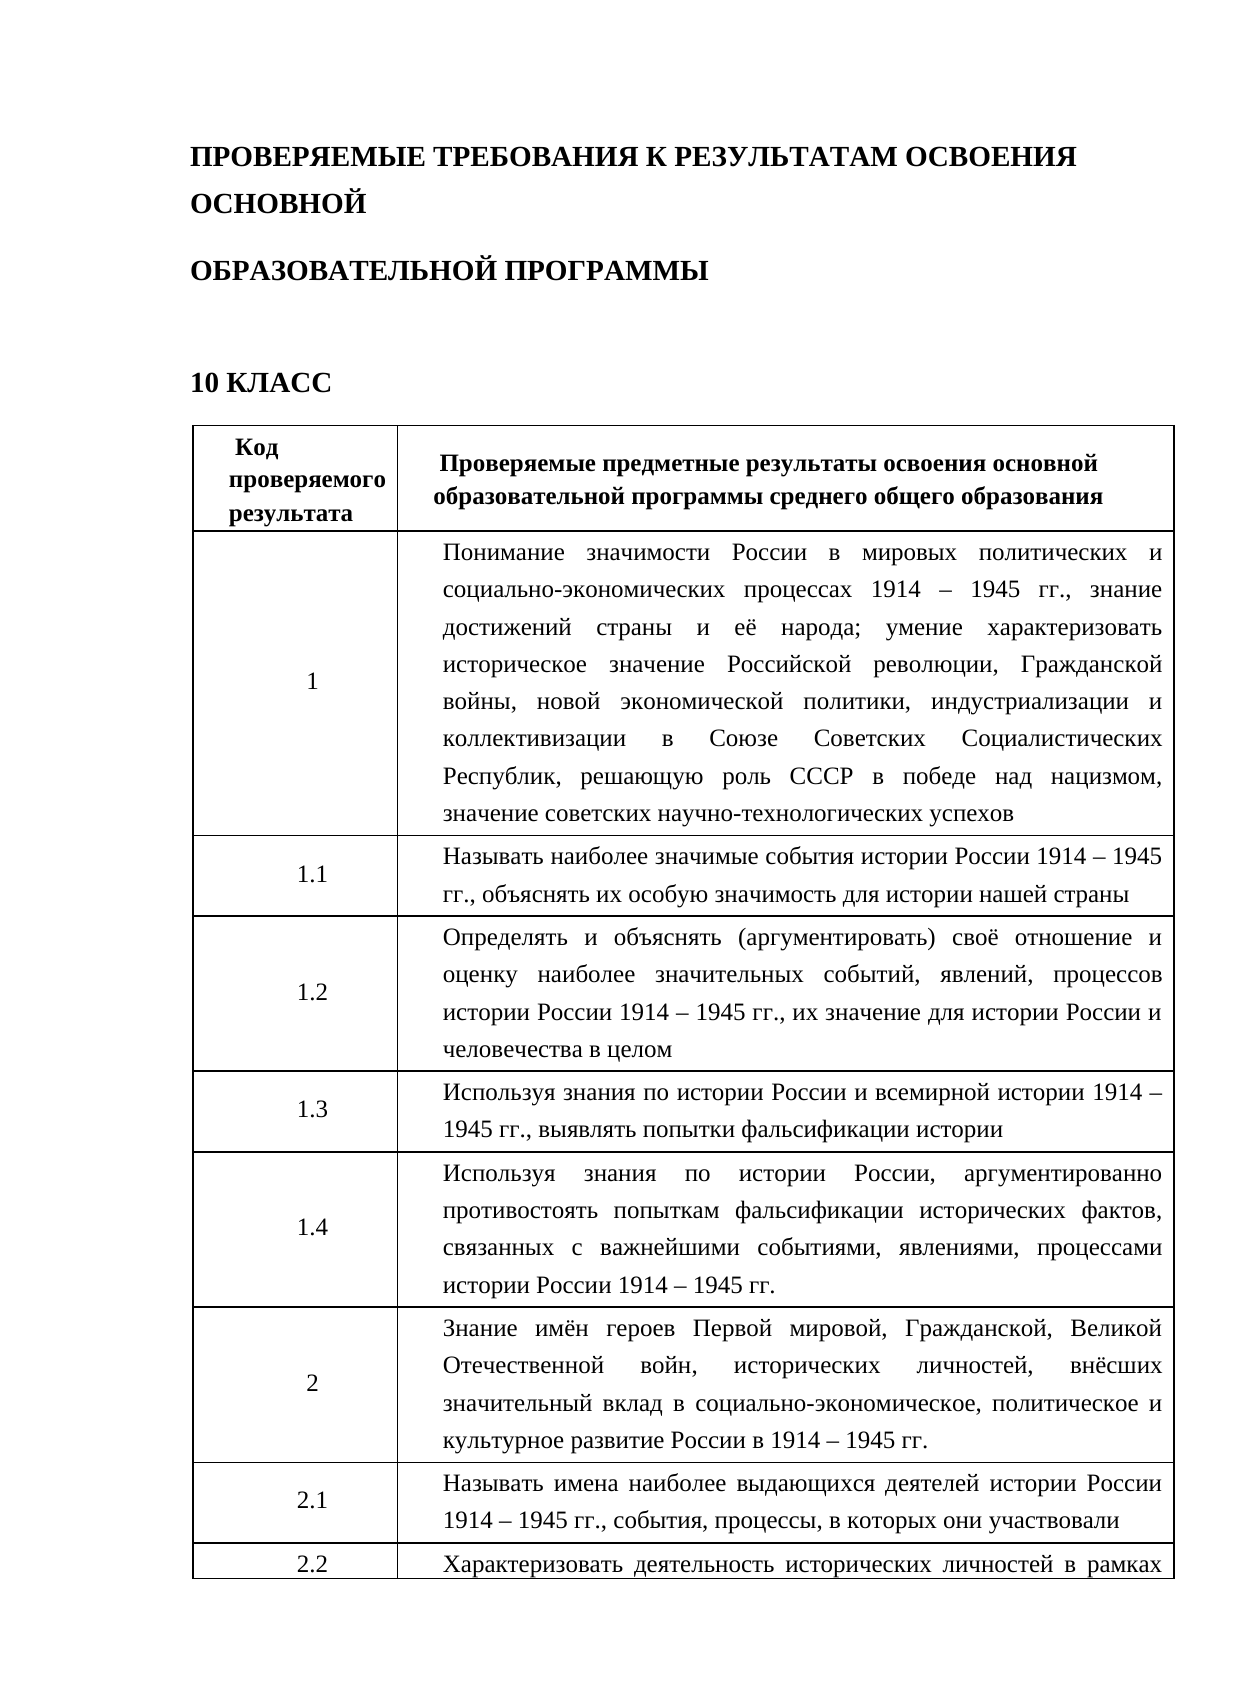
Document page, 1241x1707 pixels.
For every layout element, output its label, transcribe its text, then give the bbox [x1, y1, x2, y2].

table_cell Понимание значимости России в мировых политических и социально-экономических процессах 1914 – 1945 гг., знание достижений страны и её народа; умение характеризовать историческое значение Российской революции, Гражданской войны, новой экономической политики, индустриализации и коллективизации в Союзе Советских Социалистических Республик, решающую роль СССР в победе над нацизмом, значение советских научно-технологических успехов [398, 532, 1173, 834]
table_cell Знание имён героев Первой мировой, Гражданской, Великой Отечественной войн, исторических личностей, внёсших значительный вклад в социально-экономическое, политическое и культурное развитие России в 1914 – 1945 гг. [398, 1308, 1173, 1461]
table_cell 1.3 [194, 1072, 397, 1151]
table_header Проверяемые предметные результаты освоения основной образовательной программы среднего общего образования [398, 426, 1173, 530]
table_cell Используя знания по истории России и всемирной истории 1914 – 1945 гг., выявлять попытки фальсификации истории [398, 1072, 1173, 1151]
text ОБРАЗОВАТЕЛЬНОЙ ПРОГРАММЫ [190, 253, 1152, 287]
table_cell 2.2 [194, 1544, 397, 1578]
table_cell Используя знания по истории России, аргументированно противостоять попыткам фальсификации исторических фактов, связанных с важнейшими событиями, явлениями, процессами истории России 1914 – 1945 гг. [398, 1153, 1173, 1306]
table_cell 2 [194, 1308, 397, 1461]
table_cell Называть наиболее значимые события истории России 1914 – 1945 гг., объяснять их особую значимость для истории нашей страны [398, 836, 1173, 915]
table_header Код проверяемого результата [194, 426, 397, 530]
text ПРОВЕРЯЕМЫЕ ТРЕБОВАНИЯ К РЕЗУЛЬТАТАМ ОСВОЕНИЯ ОСНОВНОЙ [190, 139, 1152, 219]
table_cell 1.4 [194, 1153, 397, 1306]
table_cell Называть имена наиболее выдающихся деятелей истории России 1914 – 1945 гг., события, процессы, в которых они участвовали [398, 1463, 1173, 1542]
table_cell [398, 1544, 1173, 1578]
table_cell 2.1 [194, 1463, 397, 1542]
table_cell 1 [194, 532, 397, 834]
table_cell 1.2 [194, 917, 397, 1070]
table_cell 1.1 [194, 836, 397, 915]
text 10 КЛАСС [190, 366, 1152, 399]
table_cell Определять и объяснять (аргументировать) своё отношение и оценку наиболее значительных событий, явлений, процессов истории России 1914 – 1945 гг., их значение для истории России и человечества в целом [398, 917, 1173, 1070]
